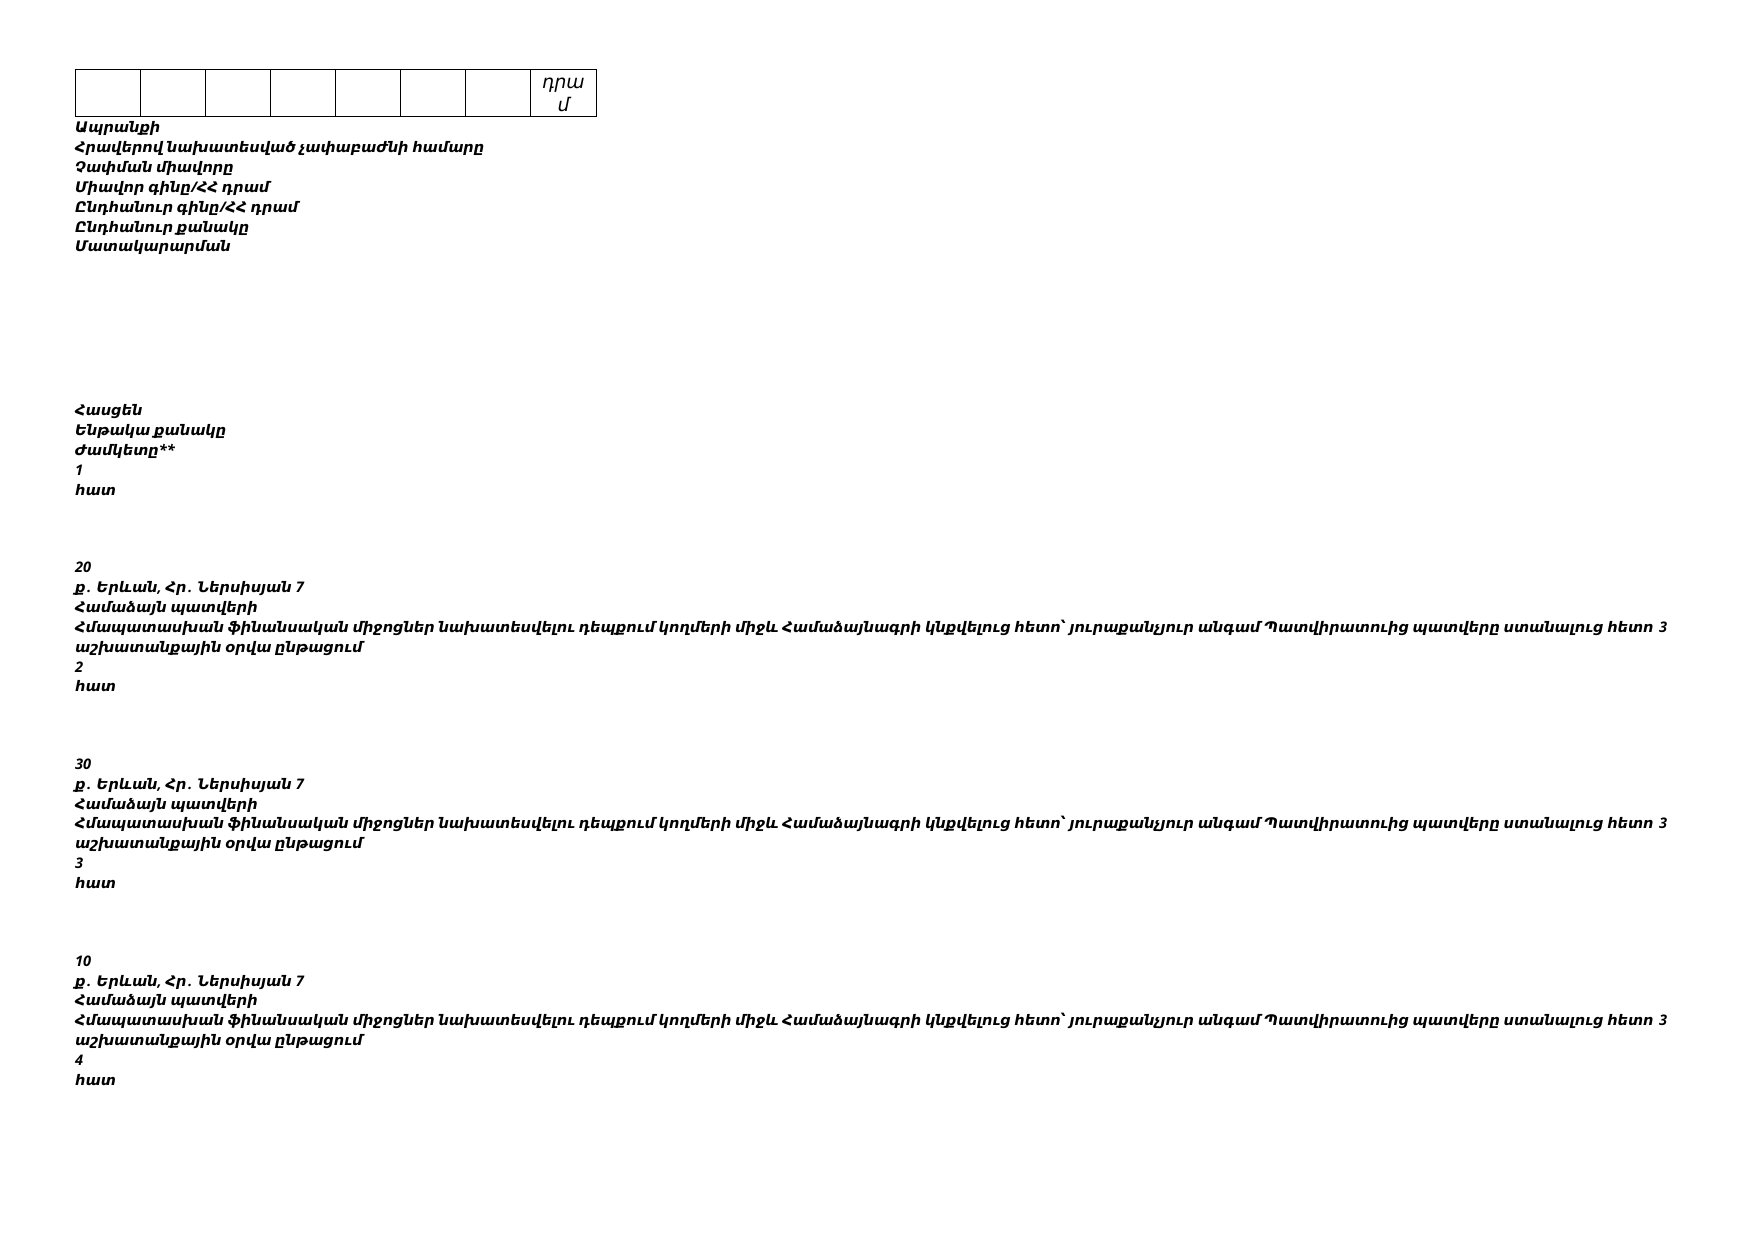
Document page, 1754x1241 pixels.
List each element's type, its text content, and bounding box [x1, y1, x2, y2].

text ՀՀ դրամ [542, 70, 585, 116]
